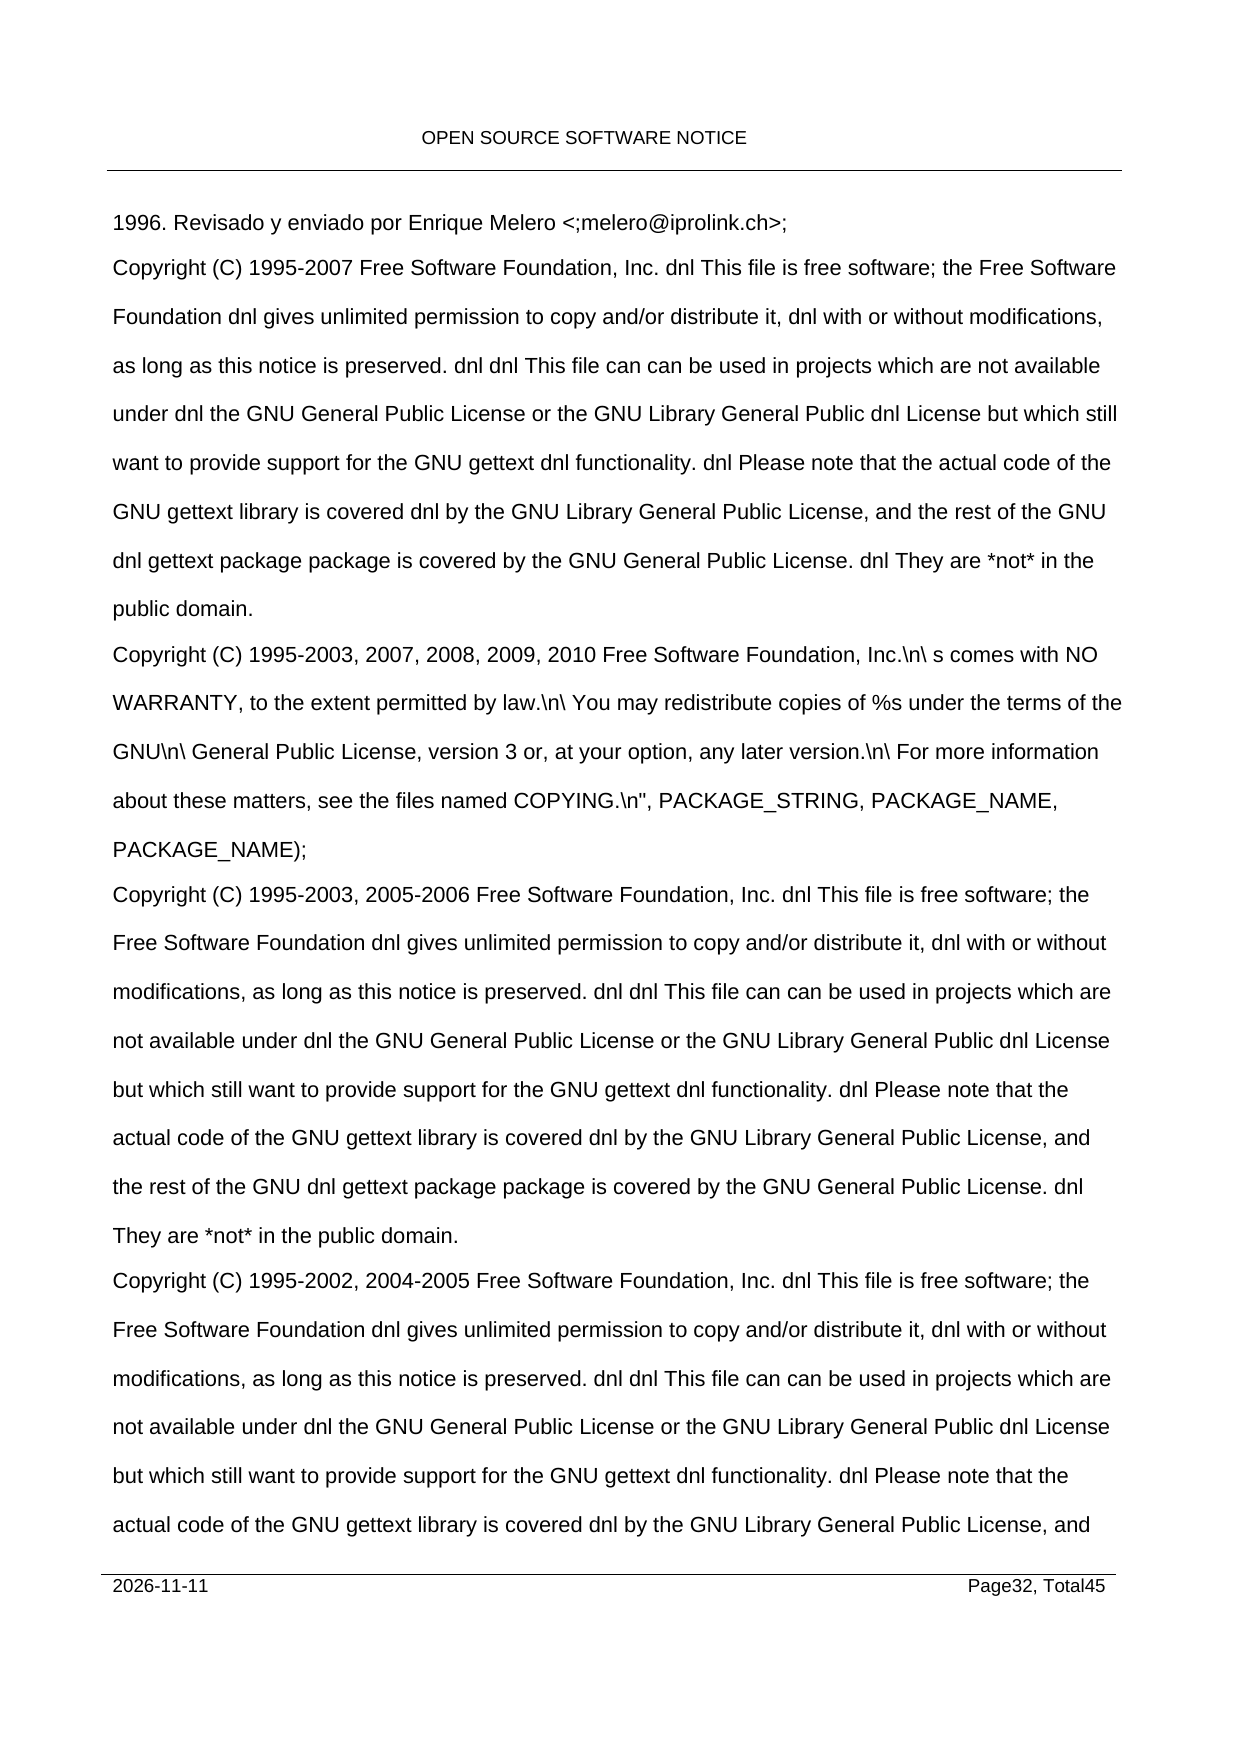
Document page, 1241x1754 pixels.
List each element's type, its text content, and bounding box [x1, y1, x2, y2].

text Copyright (C) 1995-2003, 2005-2006 Free Software Foundation, Inc. dnl This file is free software; the Free Software Foundation dnl gives unlimited permission to copy and/or distribute it, dnl with or without modifications, as long as this notice is preserved. dnl dnl This file can can be used in projects which are not available under dnl the GNU General Public License or the GNU Library General Public dnl License but which still want to provide support for the GNU gettext dnl functionality. dnl Please note that the actual code of the GNU gettext library is covered dnl by the GNU Library General Public License, and the rest of the GNU dnl gettext package package is covered by the GNU General Public License. dnl They are *not* in the public domain. [112, 878, 1128, 1252]
text Copyright (C) 1995-2003, 2007, 2008, 2009, 2010 Free Software Foundation, Inc.\n\ s comes with NO WARRANTY, to the extent permitted by law.\n\ You may redistribute copies of %s under the terms of the GNU\n\ General Public License, version 3 or, at your option, any later version.\n\ For more information about these matters, see the files named COPYING.\n", PACKAGE_STRING, PACKAGE_NAME, PACKAGE_NAME); [112, 638, 1128, 865]
text Copyright (C) 1995-2007 Free Software Foundation, Inc. dnl This file is free software; the Free Software Foundation dnl gives unlimited permission to copy and/or distribute it, dnl with or without modifications, as long as this notice is preserved. dnl dnl This file can can be used in projects which are not available under dnl the GNU General Public License or the GNU Library General Public dnl License but which still want to provide support for the GNU gettext dnl functionality. dnl Please note that the actual code of the GNU gettext library is covered dnl by the GNU Library General Public License, and the rest of the GNU dnl gettext package package is covered by the GNU General Public License. dnl They are *not* in the public domain. [112, 251, 1128, 625]
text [112, 1264, 1128, 1541]
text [112, 206, 1128, 239]
